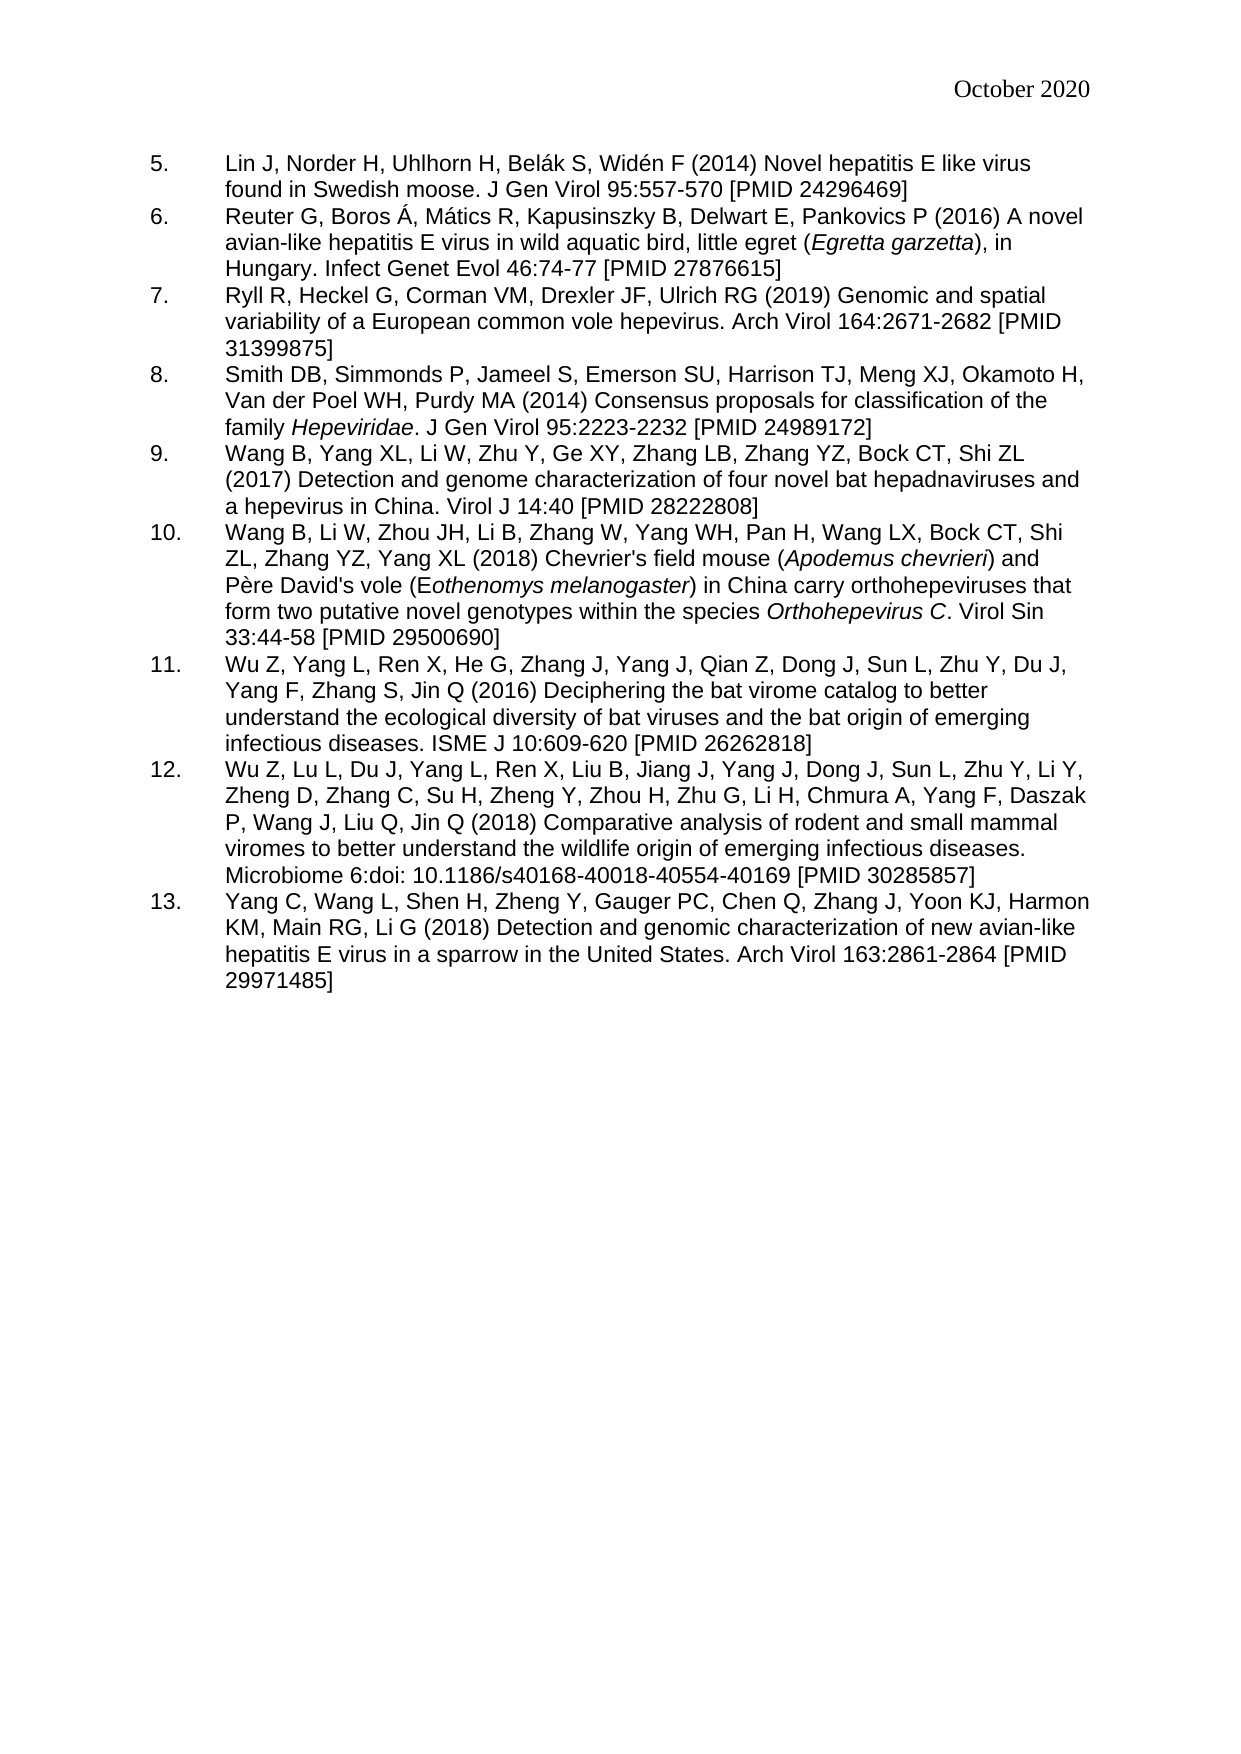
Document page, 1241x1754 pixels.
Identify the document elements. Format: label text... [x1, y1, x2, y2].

text 13. Yang C, Wang L, Shen H, Zheng Y, Gauger PC, Chen Q, Zhang J, Yoon KJ, Harmon KM, Main RG, Li G (2018) Detection and genomic characterization of new avian-like hepatitis E virus in a sparrow in the United States. Arch Virol 163:2861-2864 [PMID 29971485] [150, 888, 1090, 993]
text 8. Smith DB, Simmonds P, Jameel S, Emerson SU, Harrison TJ, Meng XJ, Okamoto H, Van der Poel WH, Purdy MA (2014) Consensus proposals for classification of the family Hepeviridae. J Gen Virol 95:2223-2232 [PMID 24989172] [150, 361, 1090, 440]
text 5. Lin J, Norder H, Uhlhorn H, Belák S, Widén F (2014) Novel hepatitis E like virus found in Swedish moose. J Gen Virol 95:557-570 [PMID 24296469] [150, 150, 1090, 203]
text 9. Wang B, Yang XL, Li W, Zhu Y, Ge XY, Zhang LB, Zhang YZ, Bock CT, Shi ZL (2017) Detection and genome characterization of four novel bat hepadnaviruses and a hepevirus in China. Virol J 14:40 [PMID 28222808] [150, 440, 1090, 519]
text 7. Ryll R, Heckel G, Corman VM, Drexler JF, Ulrich RG (2019) Genomic and spatial variability of a European common vole hepevirus. Arch Virol 164:2671-2682 [PMID 31399875] [150, 282, 1090, 361]
text 12. Wu Z, Lu L, Du J, Yang L, Ren X, Liu B, Jiang J, Yang J, Dong J, Sun L, Zhu Y, Li Y, Zheng D, Zhang C, Su H, Zheng Y, Zhou H, Zhu G, Li H, Chmura A, Yang F, Daszak P, Wang J, Liu Q, Jin Q (2018) Comparative analysis of rodent and small mammal viromes to better understand the wildlife origin of emerging infectious diseases. Microbiome 6:doi: 10.1186/s40168-40018-40554-40169 [PMID 30285857] [150, 756, 1090, 888]
text 6. Reuter G, Boros Á, Mátics R, Kapusinszky B, Delwart E, Pankovics P (2016) A novel avian-like hepatitis E virus in wild aquatic bird, little egret (Egretta garzetta), in Hungary. Infect Genet Evol 46:74-77 [PMID 27876615] [150, 203, 1090, 282]
text 11. Wu Z, Yang L, Ren X, He G, Zhang J, Yang J, Qian Z, Dong J, Sun L, Zhu Y, Du J, Yang F, Zhang S, Jin Q (2016) Deciphering the bat virome catalog to better understand the ecological diversity of bat viruses and the bat origin of emerging infectious diseases. ISME J 10:609-620 [PMID 26262818] [150, 651, 1090, 756]
text 10. Wang B, Li W, Zhou JH, Li B, Zhang W, Yang WH, Pan H, Wang LX, Bock CT, Shi ZL, Zhang YZ, Yang XL (2018) Chevrier's field mouse (Apodemus chevrieri) and Père David's vole (Eothenomys melanogaster) in China carry orthohepeviruses that form two putative novel genotypes within the species Orthohepevirus C. Virol Sin 33:44-58 [PMID 29500690] [150, 519, 1090, 651]
